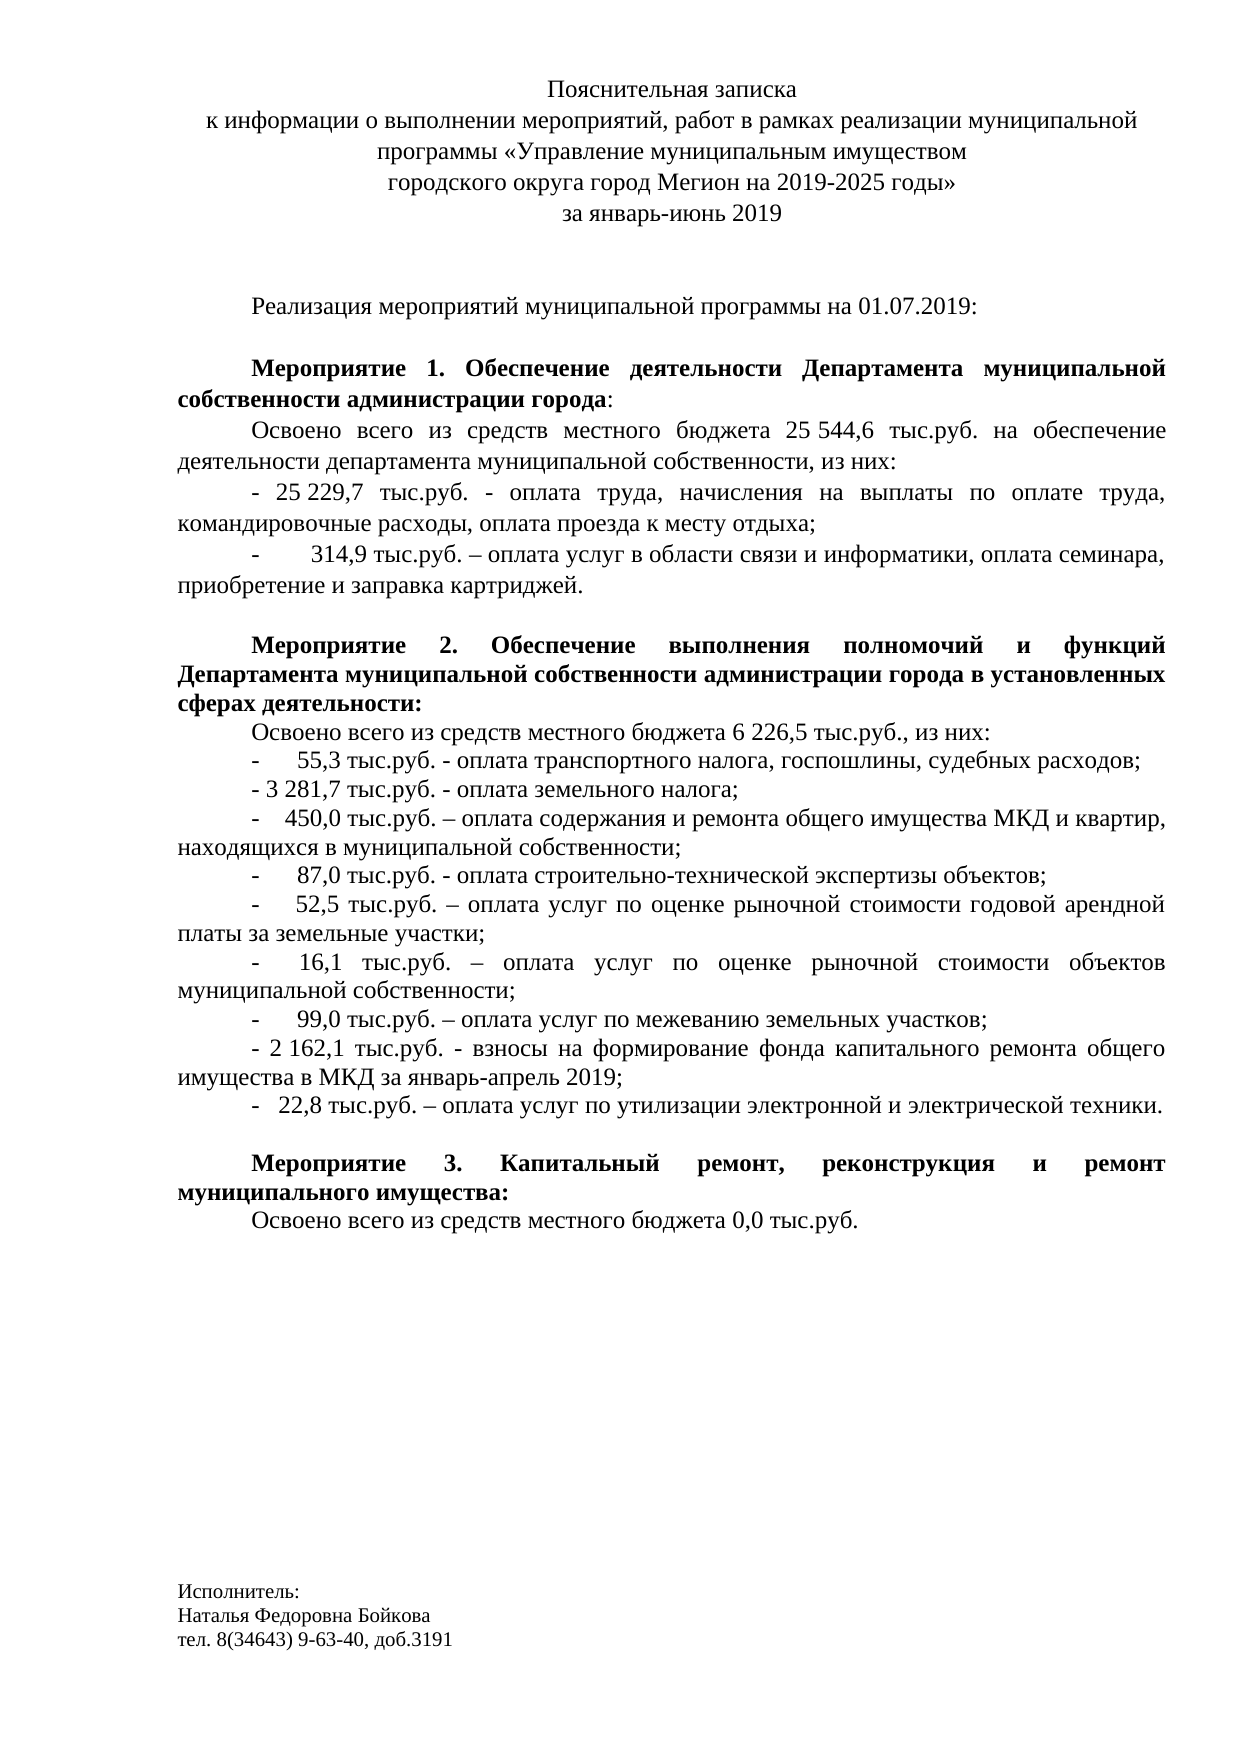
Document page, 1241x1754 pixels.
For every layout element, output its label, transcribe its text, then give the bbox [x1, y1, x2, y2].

text к информации о выполнении мероприятий, работ в рамках реализации муниципальной программы «Управление муниципальным имуществом [177, 105, 1167, 165]
text - 55,3 тыс.руб. - оплата транспортного налога, госпошлины, судебных расходов; [177, 745, 1167, 774]
text Освоено всего из средств местного бюджета 0,0 тыс.руб. [177, 1205, 1167, 1234]
text - 25 229,7 тыс.руб. - оплата труда, начисления на выплаты по оплате труда, командировочные расходы, оплата проезда к месту отдыха; [177, 477, 1167, 537]
text Пояснительная записка [177, 74, 1167, 103]
text - 22,8 тыс.руб. – оплата услуг по утилизации электронной и электрической техники. [177, 1090, 1167, 1119]
text за январь-июнь 2019 [177, 198, 1167, 227]
text Мероприятие 2. Обеспечение выполнения полномочий и функций Департамента муниципальной собственности администрации города в установленных сферах деятельности: [177, 630, 1167, 717]
text городского округа город Мегион на 2019-2025 годы» [177, 167, 1167, 196]
text - 314,9 тыс.руб. – оплата услуг в области связи и информатики, оплата семинара, приобретение и заправка картриджей. [177, 539, 1167, 599]
text - 99,0 тыс.руб. – оплата услуг по межеванию земельных участков; [177, 1004, 1167, 1033]
text - 450,0 тыс.руб. – оплата содержания и ремонта общего имущества МКД и квартир, находящихся в муниципальной собственности; [177, 803, 1167, 860]
text Реализация мероприятий муниципальной программы на 01.07.2019: [177, 291, 1167, 320]
text - 16,1 тыс.руб. – оплата услуг по оценке рыночной стоимости объектов муниципальной собственности; [177, 947, 1167, 1004]
text - 52,5 тыс.руб. – оплата услуг по оценке рыночной стоимости годовой арендной платы за земельные участки; [177, 889, 1167, 947]
text Исполнитель: [177, 1579, 1167, 1603]
text - 87,0 тыс.руб. - оплата строительно-технической экспертизы объектов; [177, 860, 1167, 889]
text Мероприятие 1. Обеспечение деятельности Департамента муниципальной собственности администрации города: [177, 353, 1167, 413]
title Наталья Федоровна Бойкова [177, 1603, 1167, 1627]
text Освоено всего из средств местного бюджета 6 226,5 тыс.руб., из них: [177, 717, 1167, 745]
text - 2 162,1 тыс.руб. - взносы на формирование фонда капитального ремонта общего имущества в МКД за январь-апрель 2019; [177, 1033, 1167, 1090]
text Мероприятие 3. Капитальный ремонт, реконструкция и ремонт муниципального имущества: [177, 1148, 1167, 1205]
text Освоено всего из средств местного бюджета 25 544,6 тыс.руб. на обеспечение деятельности департамента муниципальной собственности, из них: [177, 415, 1167, 475]
title тел. 8(34643) 9-63-40, доб.3191 [177, 1627, 1167, 1651]
text - 3 281,7 тыс.руб. - оплата земельного налога; [177, 774, 1167, 803]
